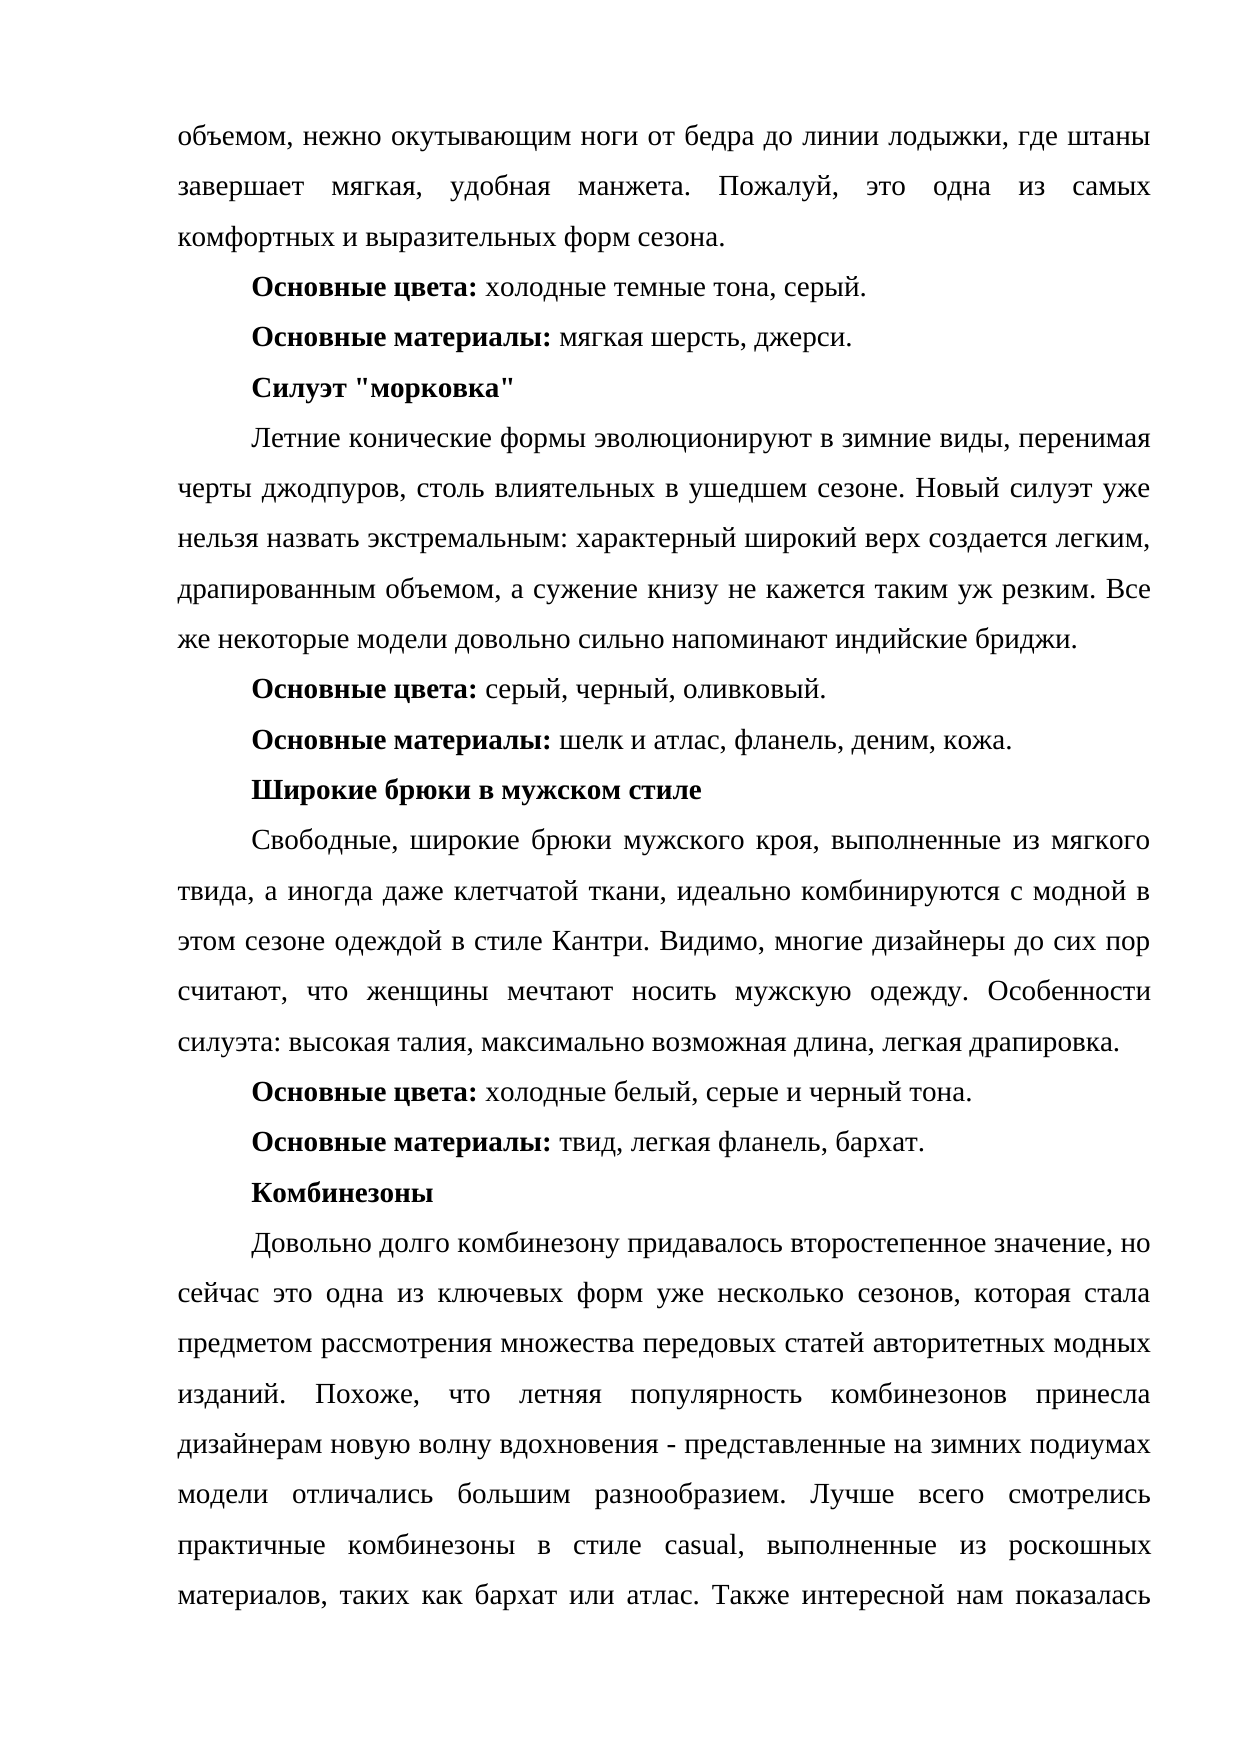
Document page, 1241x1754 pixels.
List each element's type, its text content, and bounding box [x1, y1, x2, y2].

text Летние конические формы эволюционируют в зимние виды, перенимая черты джодпуров, столь влиятельных в ушедшем сезоне. Новый силуэт уже нельзя назвать экстремальным: характерный широкий верх создается легким, драпированным объемом, а сужение книзу не кажется таким уж резким. Все же некоторые модели довольно сильно напоминают индийские бриджи. [177, 420, 1152, 655]
text Основные материалы: мягкая шерсть, джерси. [177, 319, 1152, 353]
text Основные цвета: серый, черный, оливковый. [177, 672, 1152, 705]
text Основные цвета: холодные белый, серые и черный тона. [177, 1074, 1152, 1108]
text Широкие брюки в мужском стиле [177, 772, 1152, 806]
text Основные материалы: твид, легкая фланель, бархат. [177, 1124, 1152, 1158]
text Основные материалы: шелк и атлас, фланель, деним, кожа. [177, 722, 1152, 755]
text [177, 1225, 1152, 1611]
text Основные цвета: холодные темные тона, серый. [177, 269, 1152, 303]
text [177, 118, 1152, 252]
text Силуэт "морковка" [177, 370, 1152, 403]
text Комбинезоны [177, 1175, 1152, 1208]
text Свободные, широкие брюки мужского кроя, выполненные из мягкого твида, а иногда даже клетчатой ткани, идеально комбинируются с модной в этом сезоне одеждой в стиле Кантри. Видимо, многие дизайнеры до сих пор считают, что женщины мечтают носить мужскую одежду. Особенности силуэта: высокая талия, максимально возможная длина, легкая драпировка. [177, 822, 1152, 1057]
